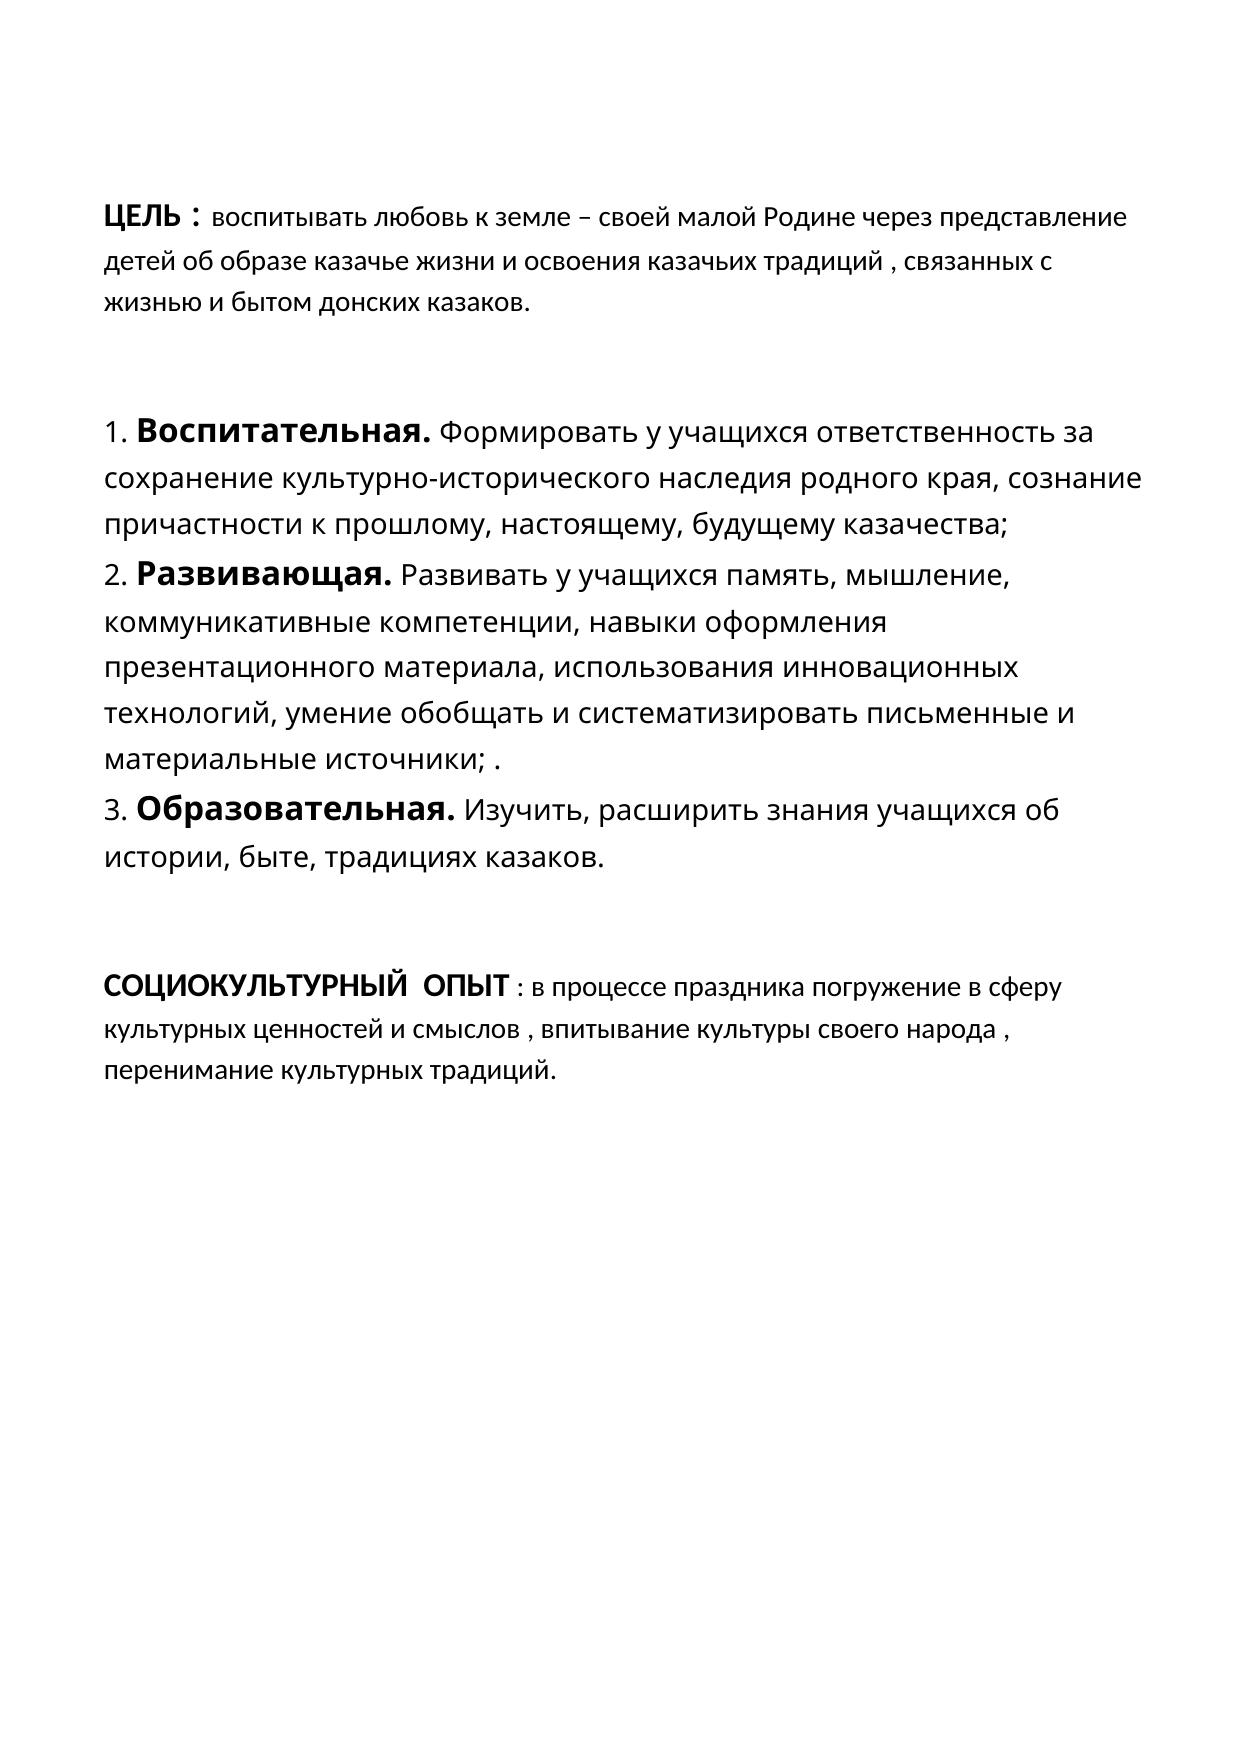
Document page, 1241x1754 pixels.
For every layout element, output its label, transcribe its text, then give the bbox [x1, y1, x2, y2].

text ЦЕЛЬ : воспитывать любовь к земле – своей малой Родине через представление детей об образе казачье жизни и освоения казачьих традиций , связанных с жизнью и бытом донских казаков. [103, 186, 1152, 318]
text СОЦИОКУЛЬТУРНЫЙ ОПЫТ : в процессе праздника погружение в сферу культурных ценностей и смыслов , впитывание культуры своего народа , перенимание культурных традиций. [103, 964, 1152, 1087]
text 1. Воспитательная. Формировать у учащихся ответственность за сохранение культурно-исторического наследия родного края, сознание причастности к прошлому, настоящему, будущему казачества; 2. Развивающая. Развивать у учащихся память, мышление, коммуникативные компетенции, навыки оформления презентационного материала, использования инновационных технологий, умение обобщать и систематизировать письменные и материальные источники; . 3. Образовательная. Изучить, расширить знания учащихся об истории, быте, традициях казаков. [103, 406, 1152, 876]
